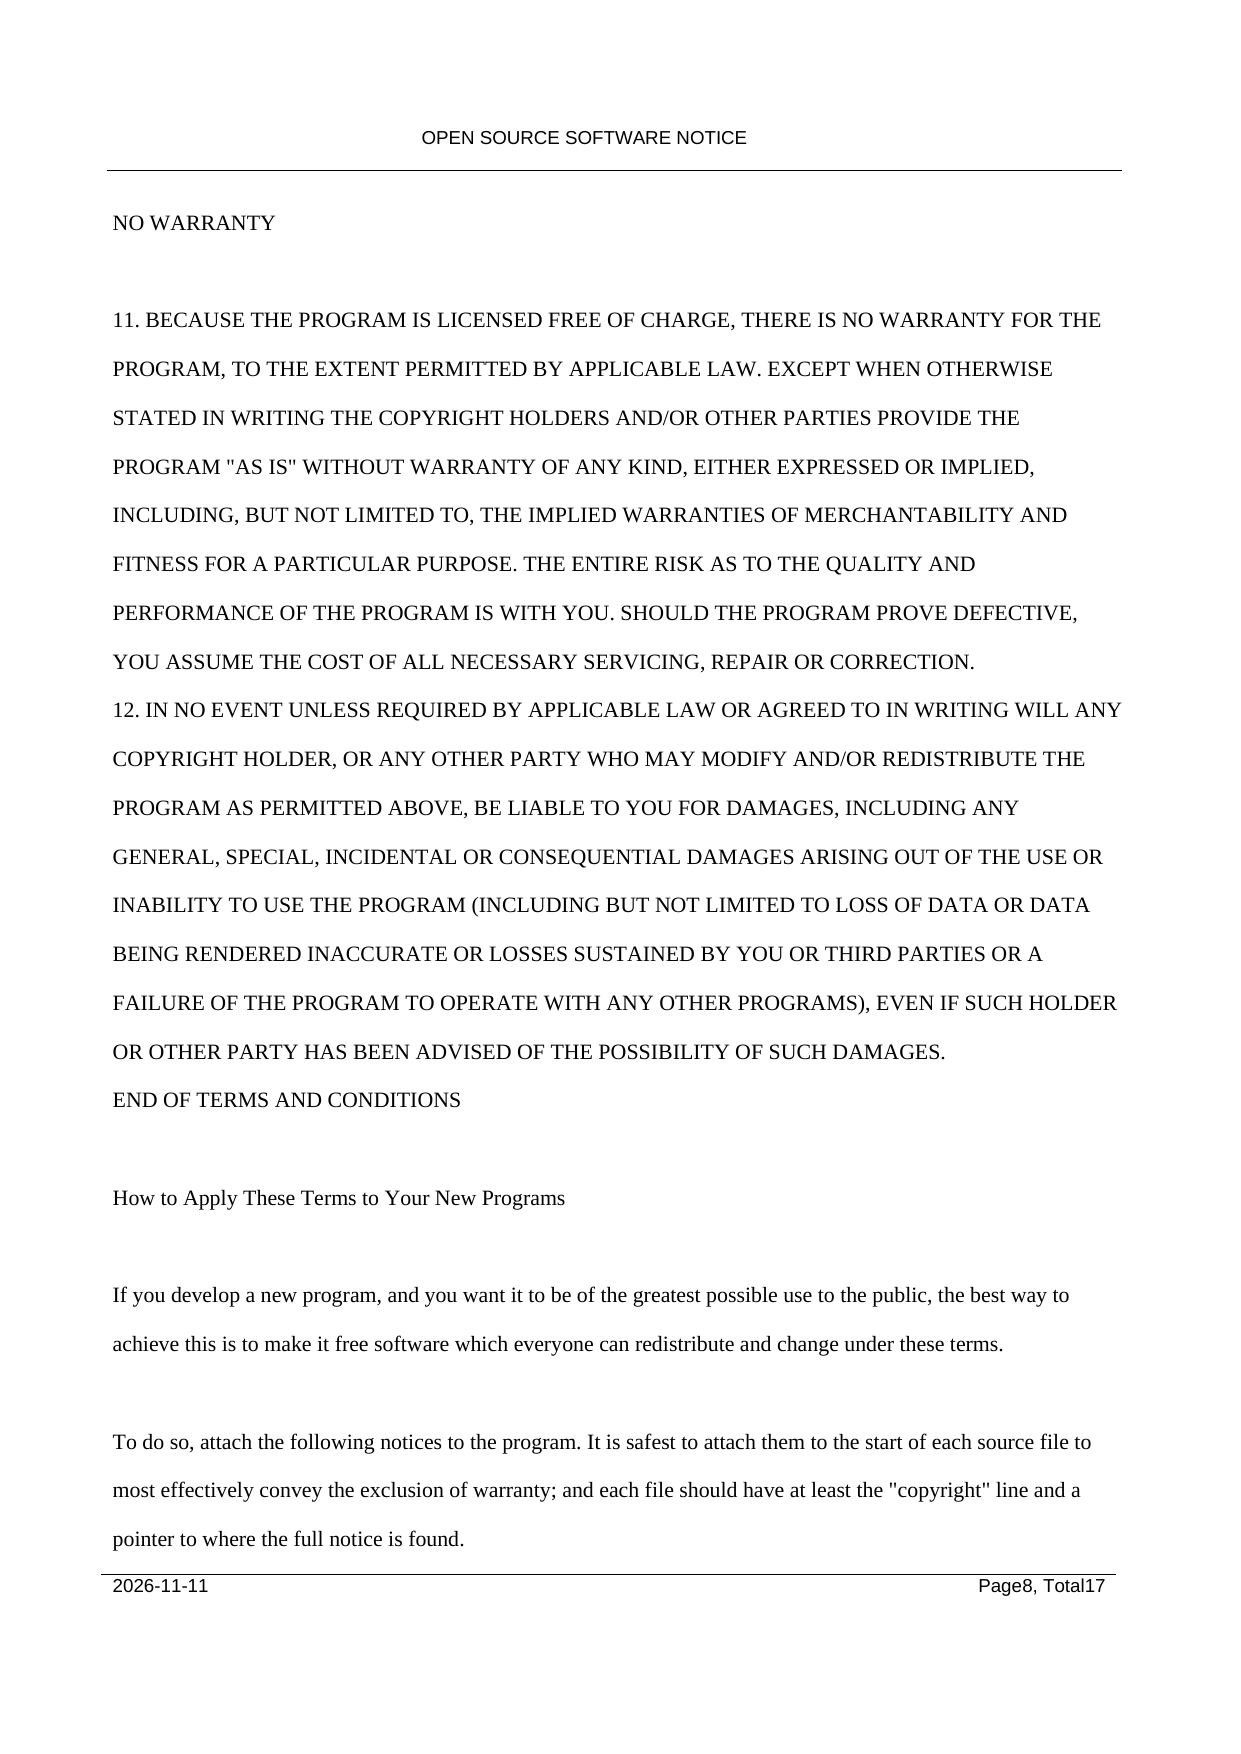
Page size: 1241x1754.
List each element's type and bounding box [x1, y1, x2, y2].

text [112, 206, 1128, 1555]
